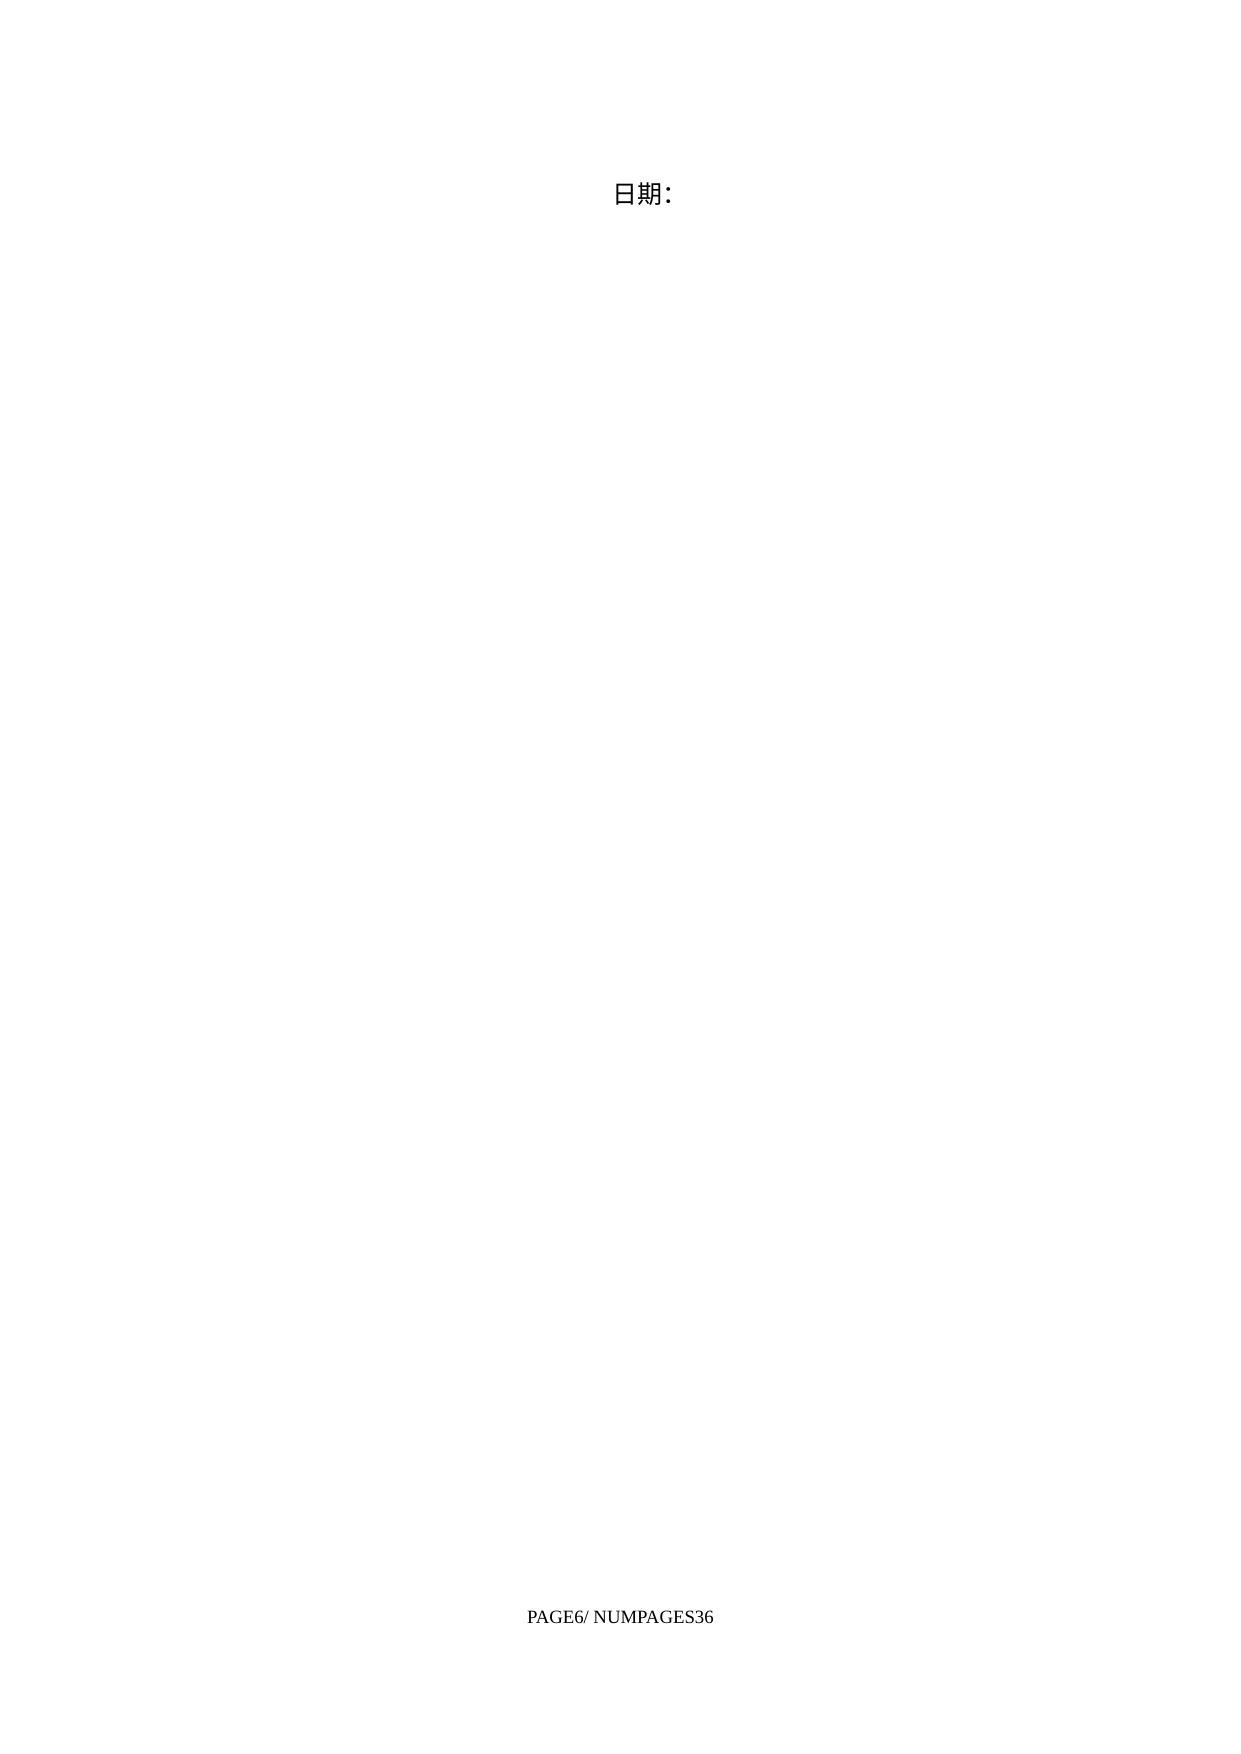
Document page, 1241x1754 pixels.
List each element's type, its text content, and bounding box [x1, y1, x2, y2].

text 日期： [187, 160, 1053, 225]
